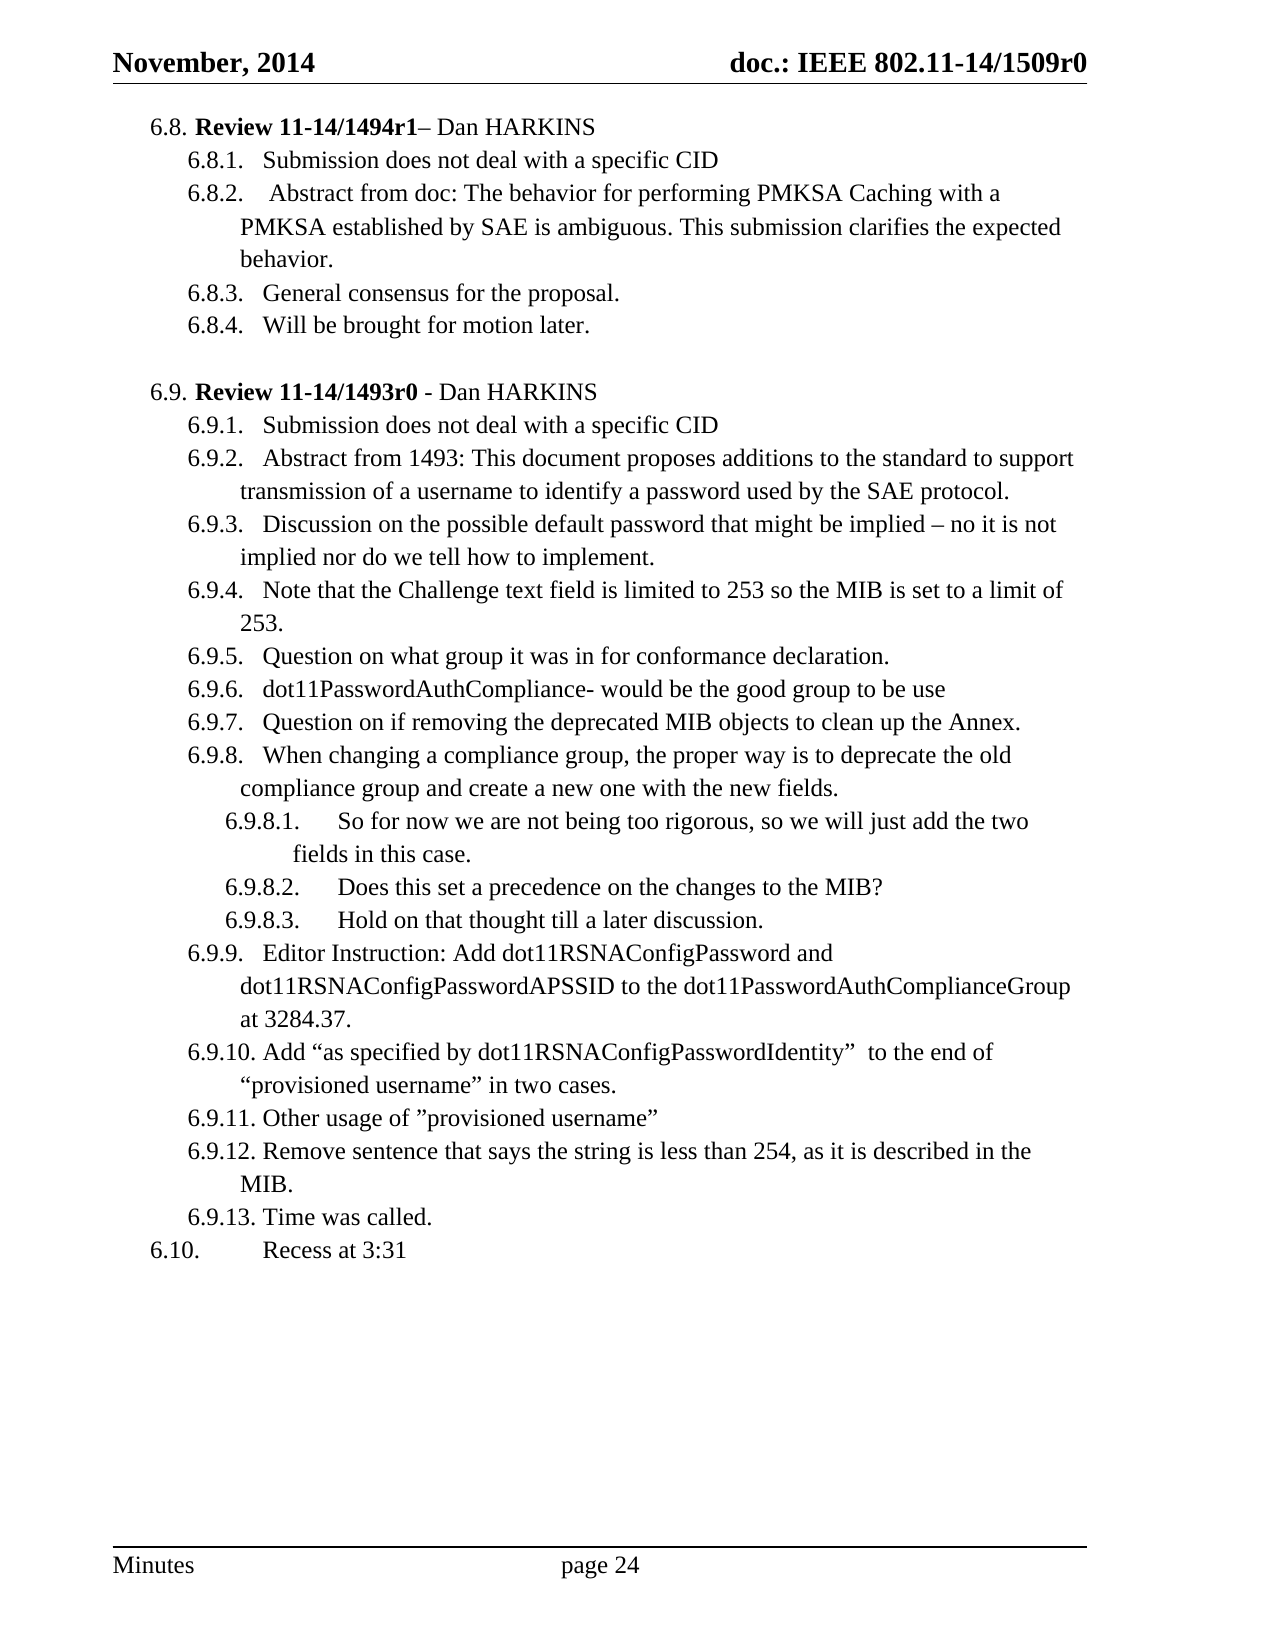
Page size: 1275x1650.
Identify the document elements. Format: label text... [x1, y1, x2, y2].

list Add “as specified by dot11RSNAConfigPasswordIdentity” to the end of “provisioned username” in two cases. [187, 1037, 1087, 1099]
list Hold on that thought till a later discussion. [225, 905, 1087, 934]
list Time was called. [187, 1202, 1087, 1231]
list Abstract from doc: The behavior for performing PMKSA Caching with a PMKSA established by SAE is ambiguous. This submission clarifies the expected behavior. [187, 178, 1087, 273]
list Editor Instruction: Add dot11RSNAConfigPassword and dot11RSNAConfigPasswordAPSSID to the dot11PasswordAuthComplianceGroup at 3284.37. [187, 938, 1087, 1033]
list Remove sentence that says the string is less than 254, as it is described in the MIB. [187, 1136, 1087, 1198]
list dot11PasswordAuthCompliance- would be the good group to be use [187, 674, 1087, 703]
list Recess at 3:31 [150, 1235, 1087, 1264]
list Review 11-14/1493r0 - Dan HARKINS [150, 377, 1087, 405]
list Review 11-14/1494r1– Dan HARKINS [150, 112, 1087, 141]
list Note that the Challenge text field is limited to 253 so the MIB is set to a limit of 253. [187, 575, 1087, 637]
list Submission does not deal with a specific CID [187, 146, 1087, 174]
list When changing a compliance group, the proper way is to deprecate the old compliance group and create a new one with the new fields. [187, 740, 1087, 802]
list Does this set a precedence on the changes to the MIB? [225, 872, 1087, 901]
list So for now we are not being too rigorous, so we will just add the two fields in this case. [225, 806, 1087, 868]
list Question on what group it was in for conformance declaration. [187, 641, 1087, 669]
list Submission does not deal with a specific CID [187, 410, 1087, 438]
list Discussion on the possible default password that might be implied – no it is not implied nor do we tell how to implement. [187, 509, 1087, 571]
list Abstract from 1493: This document proposes additions to the standard to support transmission of a username to identify a password used by the SAE protocol. [187, 443, 1087, 504]
list General consensus for the proposal. [187, 278, 1087, 306]
list Will be brought for motion later. [187, 311, 1087, 339]
list Other usage of ”provisioned username” [187, 1103, 1087, 1132]
list Question on if removing the deprecated MIB objects to clean up the Annex. [187, 707, 1087, 736]
